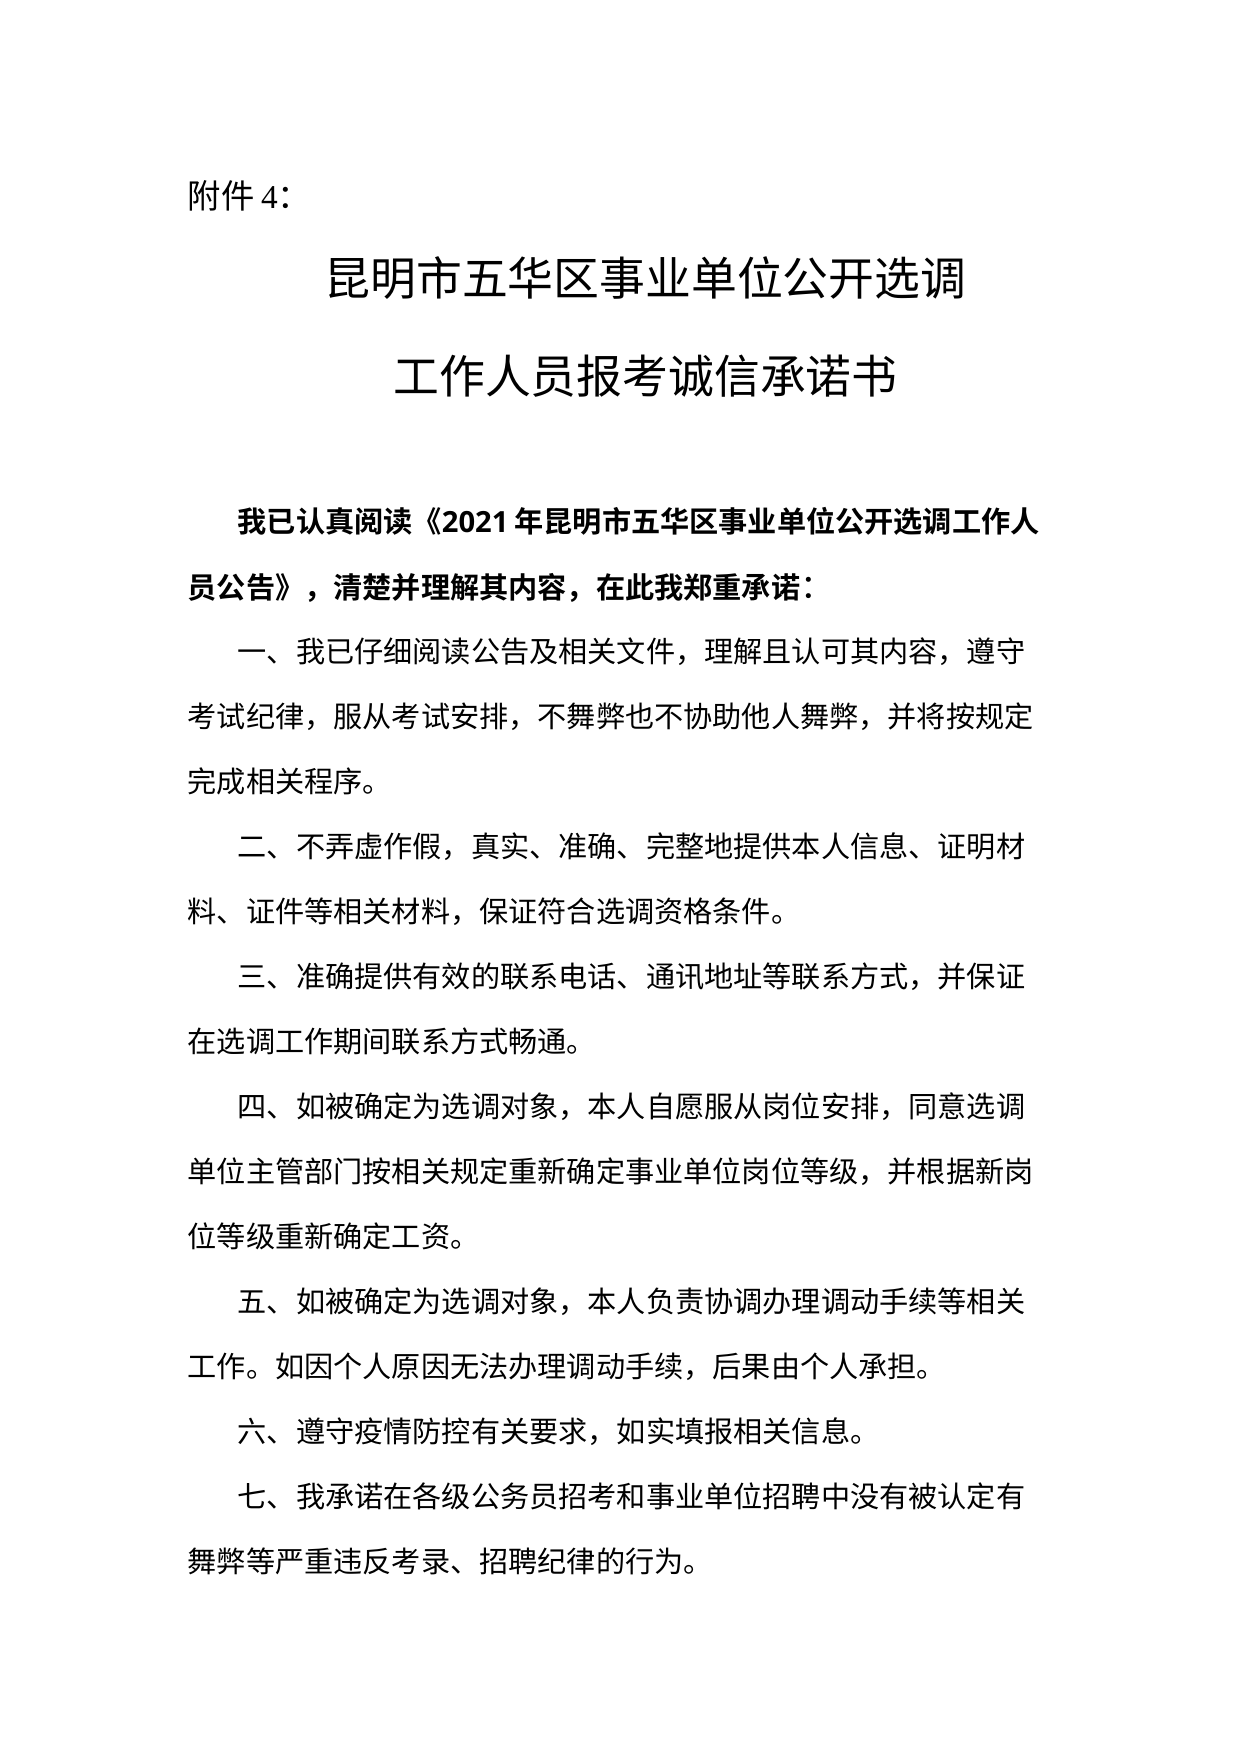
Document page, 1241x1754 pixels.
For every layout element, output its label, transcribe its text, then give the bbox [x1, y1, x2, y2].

text 昆明市五华区事业单位公开选调 [187, 227, 1053, 324]
text 附件4： [187, 162, 1053, 227]
text 七、我承诺在各级公务员招考和事业单位招聘中没有被认定有舞弊等严重违反考录、招聘纪律的行为。 [187, 1462, 1053, 1592]
text 工作人员报考诚信承诺书 [187, 324, 1053, 422]
text 四、如被确定为选调对象，本人自愿服从岗位安排，同意选调单位主管部门按相关规定重新确定事业单位岗位等级，并根据新岗位等级重新确定工资。 [187, 1072, 1053, 1267]
text 五、如被确定为选调对象，本人负责协调办理调动手续等相关工作。如因个人原因无法办理调动手续，后果由个人承担。 [187, 1267, 1053, 1397]
text 我已认真阅读《2021年昆明市五华区事业单位公开选调工作人员公告》，清楚并理解其内容，在此我郑重承诺： [187, 487, 1053, 617]
text 六、遵守疫情防控有关要求，如实填报相关信息。 [187, 1397, 1053, 1462]
text 二、不弄虚作假，真实、准确、完整地提供本人信息、证明材料、证件等相关材料，保证符合选调资格条件。 [187, 812, 1053, 942]
text 三、准确提供有效的联系电话、通讯地址等联系方式，并保证在选调工作期间联系方式畅通。 [187, 942, 1053, 1072]
text 一、我已仔细阅读公告及相关文件，理解且认可其内容，遵守考试纪律，服从考试安排，不舞弊也不协助他人舞弊，并将按规定完成相关程序。 [187, 617, 1053, 812]
